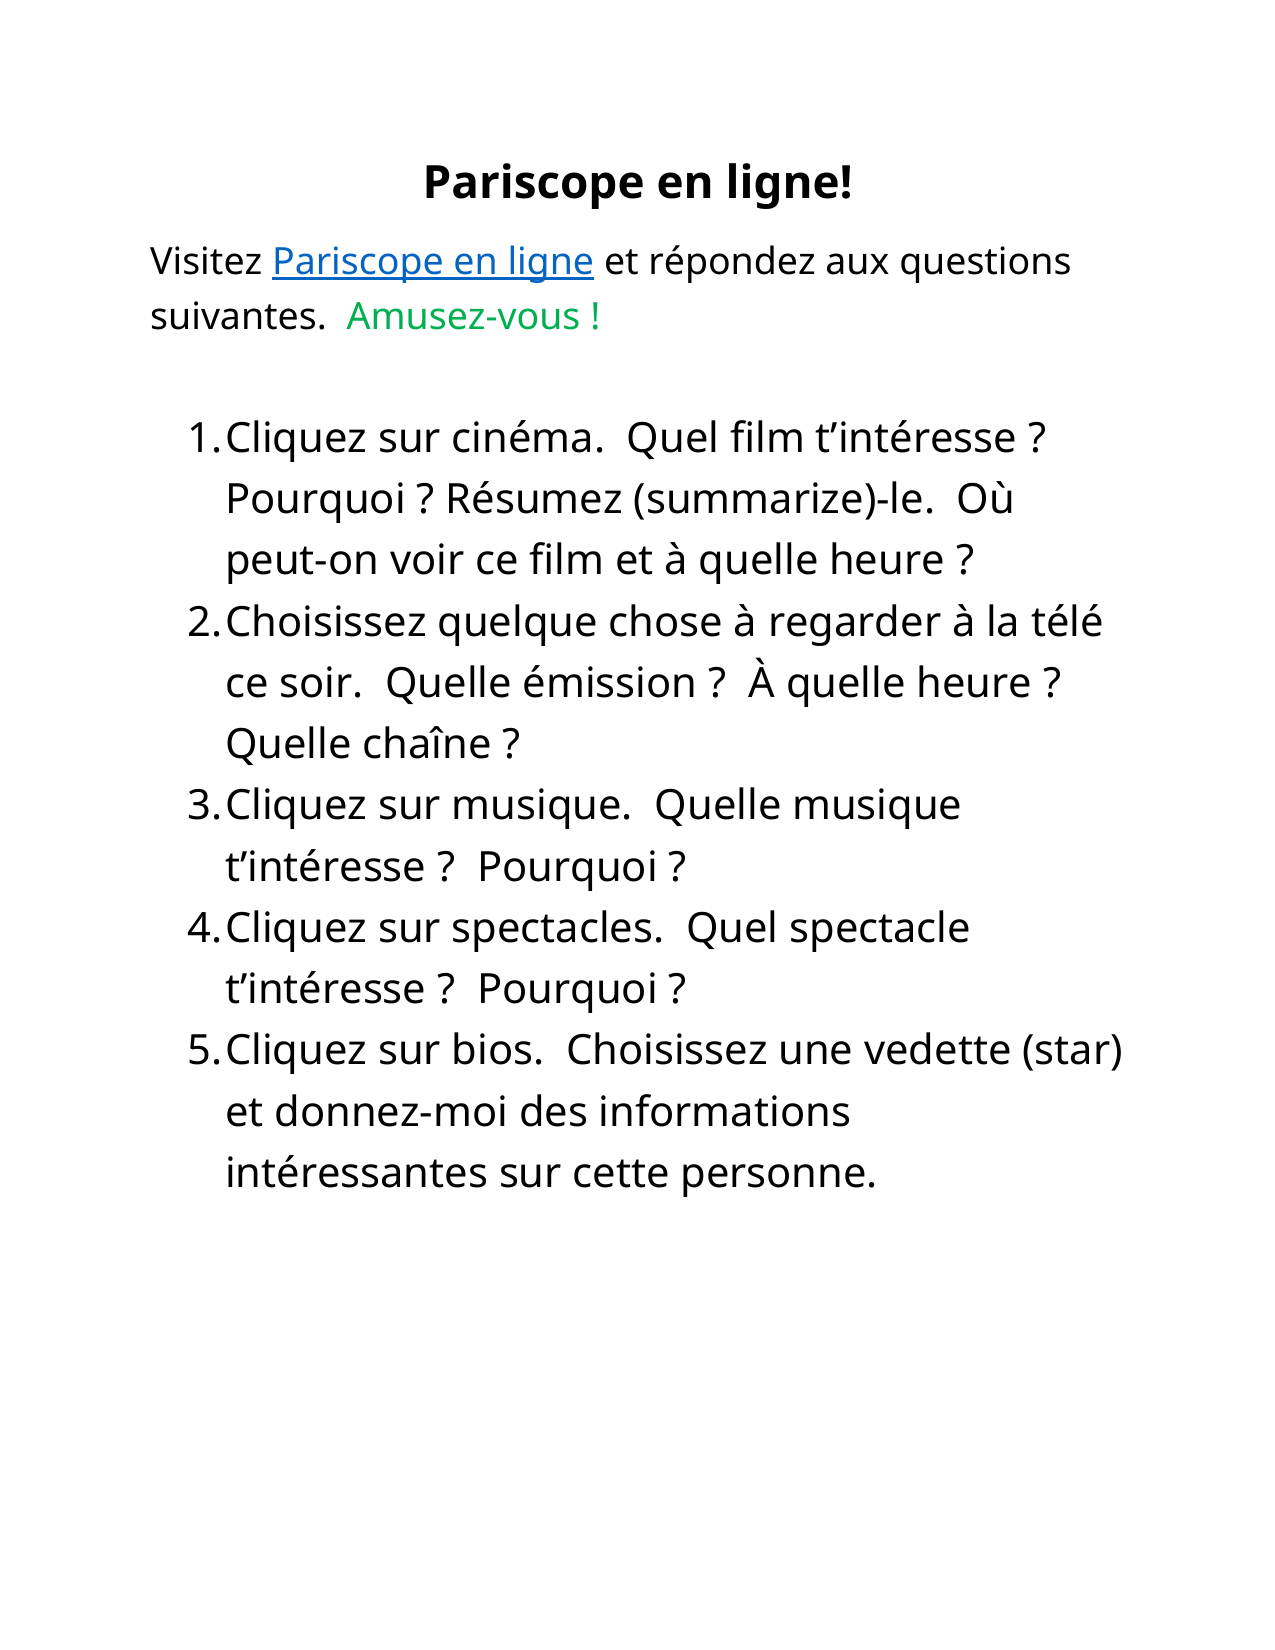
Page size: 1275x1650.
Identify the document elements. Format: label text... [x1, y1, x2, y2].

list Cliquez sur bios. Choisissez une vedette (star) et donnez-moi des informations intéressantes sur cette personne. [187, 1020, 1125, 1199]
list Choisissez quelque chose à regarder à la télé ce soir. Quelle émission ? À quelle heure ? Quelle chaîne ? [187, 591, 1125, 771]
list Cliquez sur cinéma. Quel film t’intéresse ? Pourquoi ? Résumez (summarize)-le. Où peut-on voir ce film et à quelle heure ? [187, 408, 1125, 587]
list Cliquez sur musique. Quelle musique t’intéresse ? Pourquoi ? [187, 775, 1125, 893]
text Pariscope en ligne! [150, 150, 1125, 212]
list Cliquez sur spectacles. Quel spectacle t’intéresse ? Pourquoi ? [187, 898, 1125, 1016]
text Visitez Pariscope en ligne et répondez aux questions suivantes. Amusez-vous ! [150, 234, 1125, 340]
